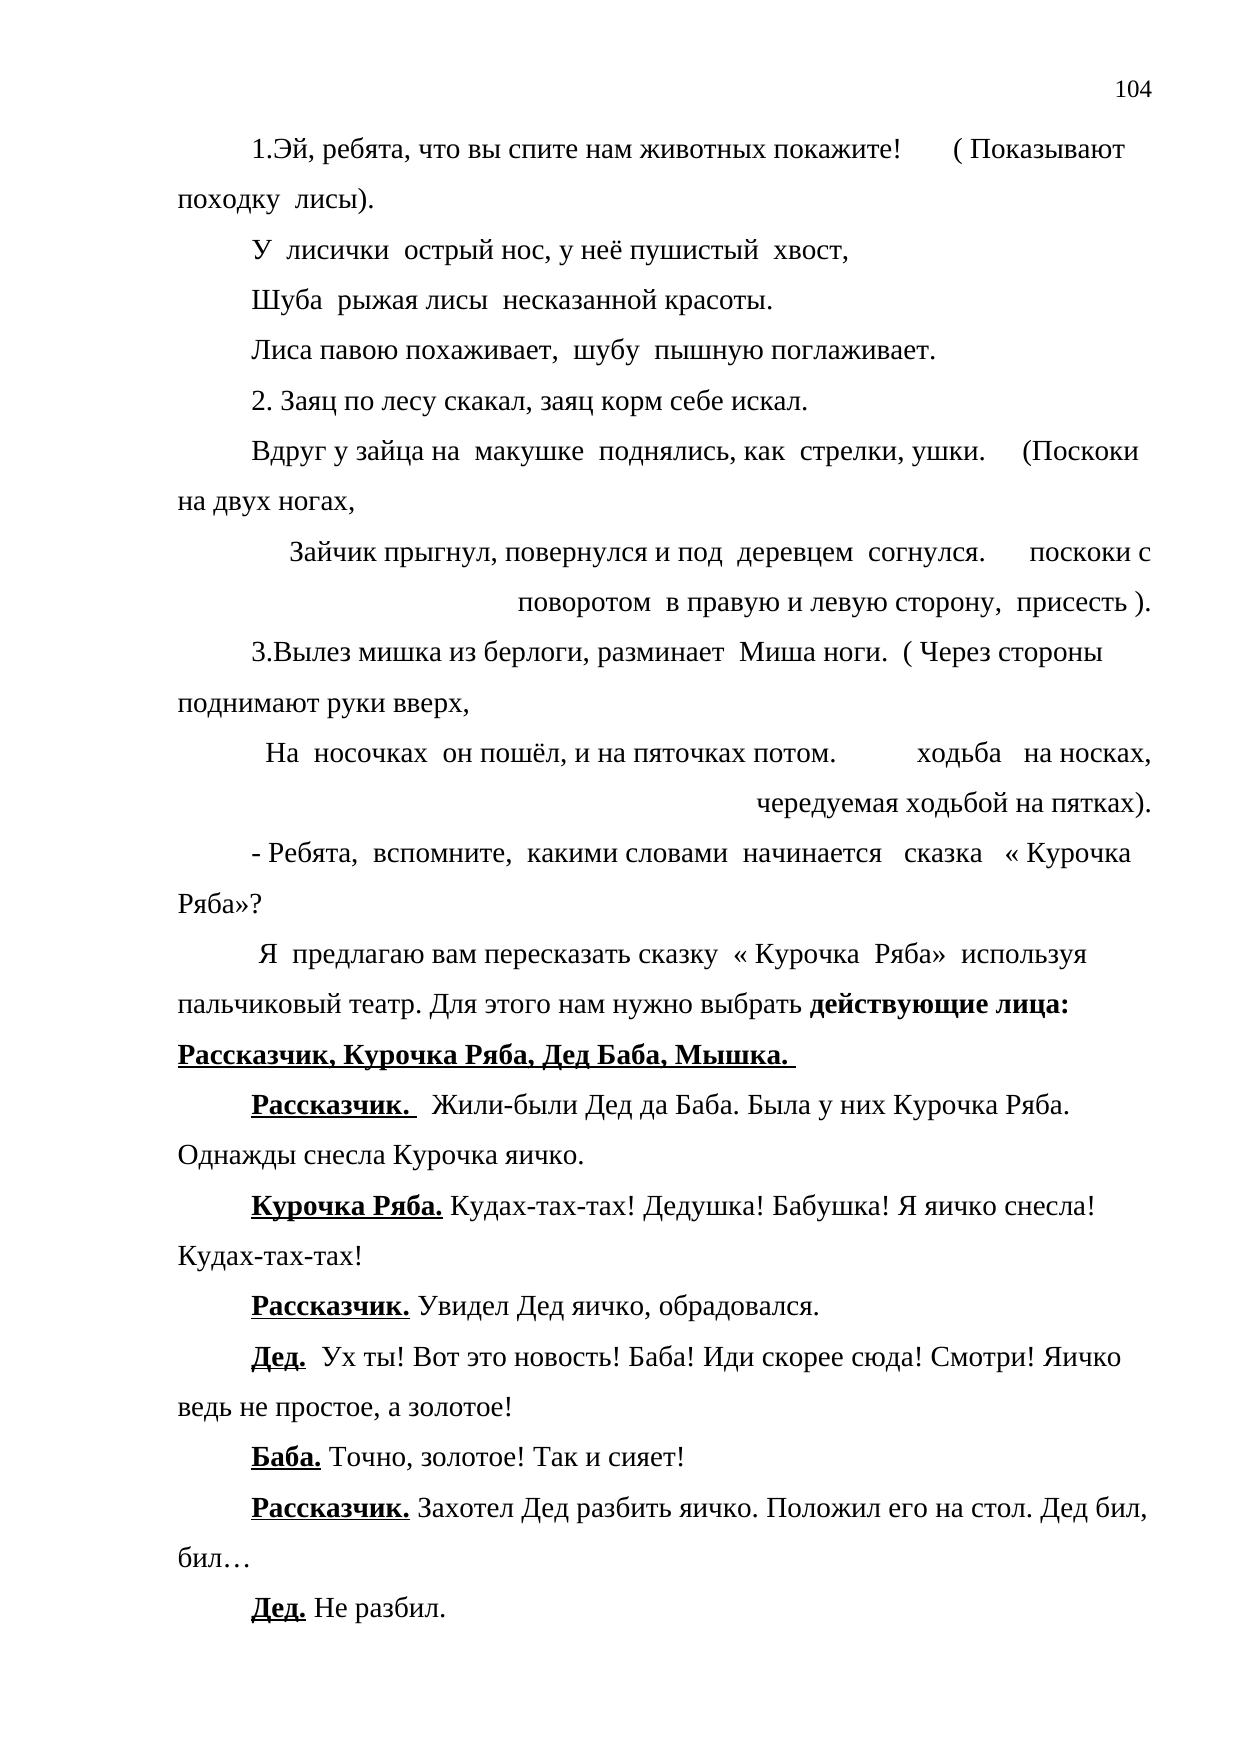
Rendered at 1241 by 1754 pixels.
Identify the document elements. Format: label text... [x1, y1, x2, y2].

text У лисички острый нос, у неё пушистый хвост, [177, 232, 1152, 265]
text 1.Эй, ребята, что вы спите нам животных покажите! ( Показывают походку лисы). [177, 131, 1152, 215]
text Лиса павою похаживает, шубу пышную поглаживает. [177, 332, 1152, 366]
text Рассказчик. Жили-были Дед да Баба. Была у них Курочка Ряба. Однажды снесла Курочка яичко. [177, 1087, 1152, 1171]
text Баба. Точно, золотое! Так и сияет! [177, 1439, 1152, 1473]
text Дед. Ух ты! Вот это новость! Баба! Иди скорее сюда! Смотри! Яичко ведь не простое, а золотое! [177, 1339, 1152, 1423]
text Дед. Не разбил. [177, 1590, 1152, 1624]
text Шуба рыжая лисы несказанной красоты. [177, 282, 1152, 316]
text 2. Заяц по лесу скакал, заяц корм себе искал. [177, 383, 1152, 416]
text На носочках он пошёл, и на пяточках потом. ходьба на носках, чередуемая ходьбой на пятках). [177, 735, 1152, 819]
text Зайчик прыгнул, повернулся и под деревцем согнулся. поскоки с поворотом в правую и левую сторону, присесть ). [177, 534, 1152, 618]
text Вдруг у зайца на макушке поднялись, как стрелки, ушки. (Поскоки на двух ногах, [177, 433, 1152, 517]
text 3.Вылез мишка из берлоги, разминает Миша ноги. ( Через стороны поднимают руки вверх, [177, 634, 1152, 718]
text - Ребята, вспомните, какими словами начинается сказка « Курочка Ряба»? [177, 836, 1152, 919]
text Я предлагаю вам пересказать сказку « Курочка Ряба» используя пальчиковый театр. Для этого нам нужно выбрать действующие лица: Рассказчик, Курочка Ряба, Дед Баба, Мышка. [177, 936, 1152, 1070]
text Рассказчик. Увидел Дед яичко, обрадовался. [177, 1288, 1152, 1322]
text Курочка Ряба. Кудах-тах-тах! Дедушка! Бабушка! Я яичко снесла! Кудах-тах-тах! [177, 1188, 1152, 1272]
text Рассказчик. Захотел Дед разбить яичко. Положил его на стол. Дед бил, бил… [177, 1490, 1152, 1573]
